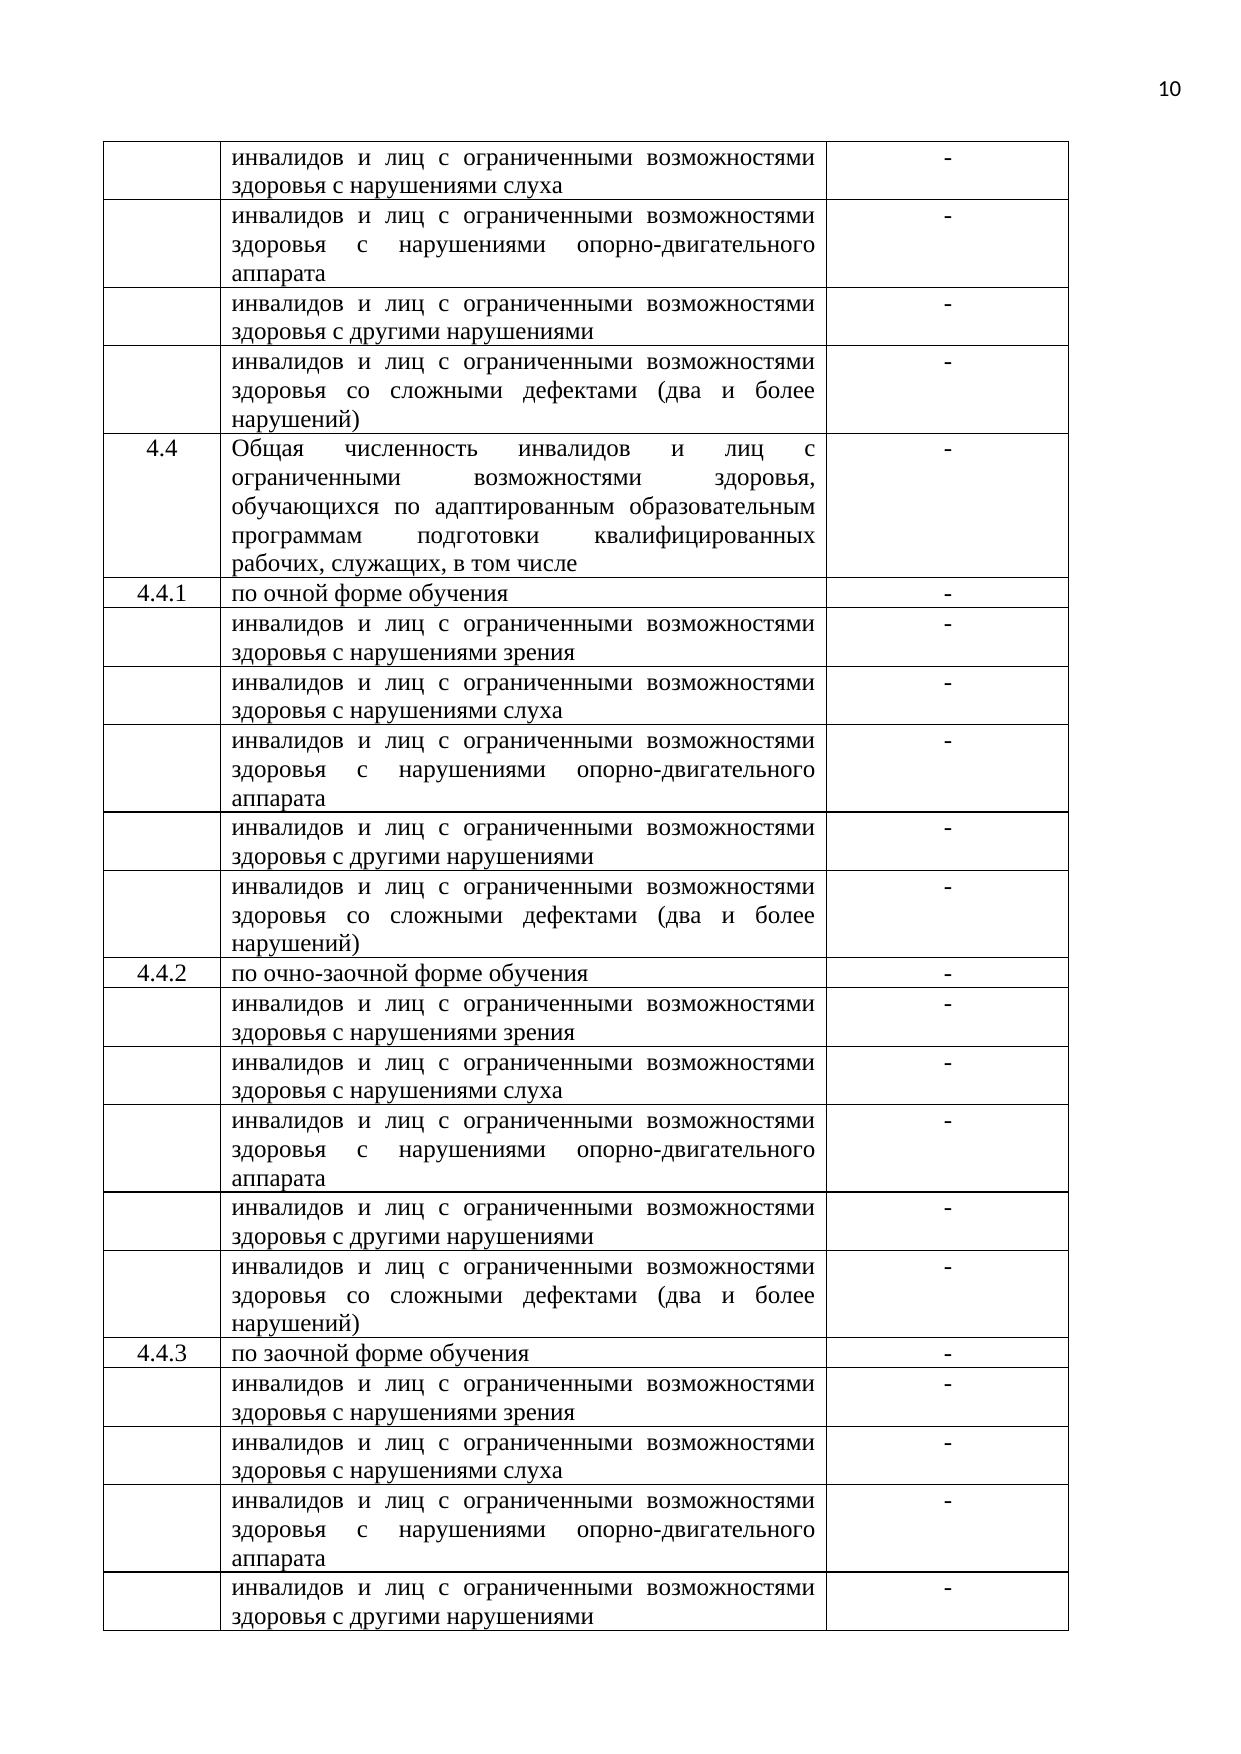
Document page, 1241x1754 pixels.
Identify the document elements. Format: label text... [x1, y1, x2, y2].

table_cell инвалидов и лиц с ограниченными возможностями здоровья с нарушениями опорно-двигательного аппарата [221, 1105, 826, 1191]
table_cell [104, 346, 220, 432]
table_cell - [827, 288, 1068, 345]
table_cell - [827, 988, 1068, 1046]
table_cell инвалидов и лиц с ограниченными возможностями здоровья с другими нарушениями [221, 1193, 826, 1250]
table_cell [104, 1047, 220, 1104]
table_cell - [827, 200, 1068, 287]
table_cell - [827, 1105, 1068, 1191]
table_cell 4.4.3 [104, 1338, 220, 1367]
table_cell [104, 1485, 220, 1571]
table_cell [104, 1573, 220, 1630]
table_cell [104, 1105, 220, 1191]
table_cell - [827, 1485, 1068, 1571]
table_cell - [827, 578, 1068, 607]
table_cell - [827, 608, 1068, 666]
table_cell инвалидов и лиц с ограниченными возможностями здоровья со сложными дефектами (два и более нарушений) [221, 346, 826, 432]
table_cell Общая численность инвалидов и лиц с ограниченными возможностями здоровья, обучающихся по адаптированным образовательным программам подготовки квалифицированных рабочих, служащих, в том числе [221, 434, 826, 577]
table_cell - [827, 346, 1068, 432]
table_cell инвалидов и лиц с ограниченными возможностями здоровья с другими нарушениями [221, 813, 826, 870]
table_cell [104, 1251, 220, 1337]
table_cell инвалидов и лиц с ограниченными возможностями здоровья с другими нарушениями [221, 288, 826, 345]
table_cell инвалидов и лиц с ограниченными возможностями здоровья с нарушениями зрения [221, 608, 826, 666]
table_cell по очно-заочной форме обучения [221, 958, 826, 987]
table_cell инвалидов и лиц с ограниченными возможностями здоровья со сложными дефектами (два и более нарушений) [221, 1251, 826, 1337]
table_cell инвалидов и лиц с ограниченными возможностями здоровья с другими нарушениями [221, 1573, 826, 1630]
table_cell инвалидов и лиц с ограниченными возможностями здоровья с нарушениями слуха [221, 1427, 826, 1484]
table_cell инвалидов и лиц с ограниченными возможностями здоровья с нарушениями слуха [221, 1047, 826, 1104]
table_cell - [827, 813, 1068, 870]
table_cell - [827, 434, 1068, 577]
table_cell [104, 725, 220, 811]
table_cell - [827, 1338, 1068, 1367]
table_cell - [827, 142, 1068, 199]
table_cell - [827, 1427, 1068, 1484]
table_cell - [827, 725, 1068, 811]
table_cell [104, 871, 220, 957]
table_cell [104, 200, 220, 287]
table_cell 4.4.1 [104, 578, 220, 607]
table_cell инвалидов и лиц с ограниченными возможностями здоровья с нарушениями зрения [221, 988, 826, 1046]
table_cell - [827, 1251, 1068, 1337]
table_cell инвалидов и лиц с ограниченными возможностями здоровья с нарушениями опорно-двигательного аппарата [221, 200, 826, 287]
table_cell инвалидов и лиц с ограниченными возможностями здоровья с нарушениями зрения [221, 1368, 826, 1426]
table_cell инвалидов и лиц с ограниченными возможностями здоровья со сложными дефектами (два и более нарушений) [221, 871, 826, 957]
table_cell [104, 988, 220, 1046]
table_cell [104, 667, 220, 724]
table_cell - [827, 871, 1068, 957]
table_cell инвалидов и лиц с ограниченными возможностями здоровья с нарушениями опорно-двигательного аппарата [221, 1485, 826, 1571]
table_cell - [827, 1193, 1068, 1250]
table_cell - [827, 958, 1068, 987]
table_cell [104, 1368, 220, 1426]
table_cell по очной форме обучения [221, 578, 826, 607]
table_cell - [827, 1573, 1068, 1630]
table_cell [104, 608, 220, 666]
table_cell инвалидов и лиц с ограниченными возможностями здоровья с нарушениями слуха [221, 142, 826, 199]
table_cell [104, 288, 220, 345]
table_cell [104, 1193, 220, 1250]
table_cell - [827, 667, 1068, 724]
table_cell по заочной форме обучения [221, 1338, 826, 1367]
table_cell инвалидов и лиц с ограниченными возможностями здоровья с нарушениями опорно-двигательного аппарата [221, 725, 826, 811]
table_cell [104, 142, 220, 199]
table_cell 4.4.2 [104, 958, 220, 987]
table_cell инвалидов и лиц с ограниченными возможностями здоровья с нарушениями слуха [221, 667, 826, 724]
table_cell - [827, 1368, 1068, 1426]
table_cell [104, 813, 220, 870]
table_cell 4.4 [104, 434, 220, 577]
table_cell [104, 1427, 220, 1484]
table_cell - [827, 1047, 1068, 1104]
